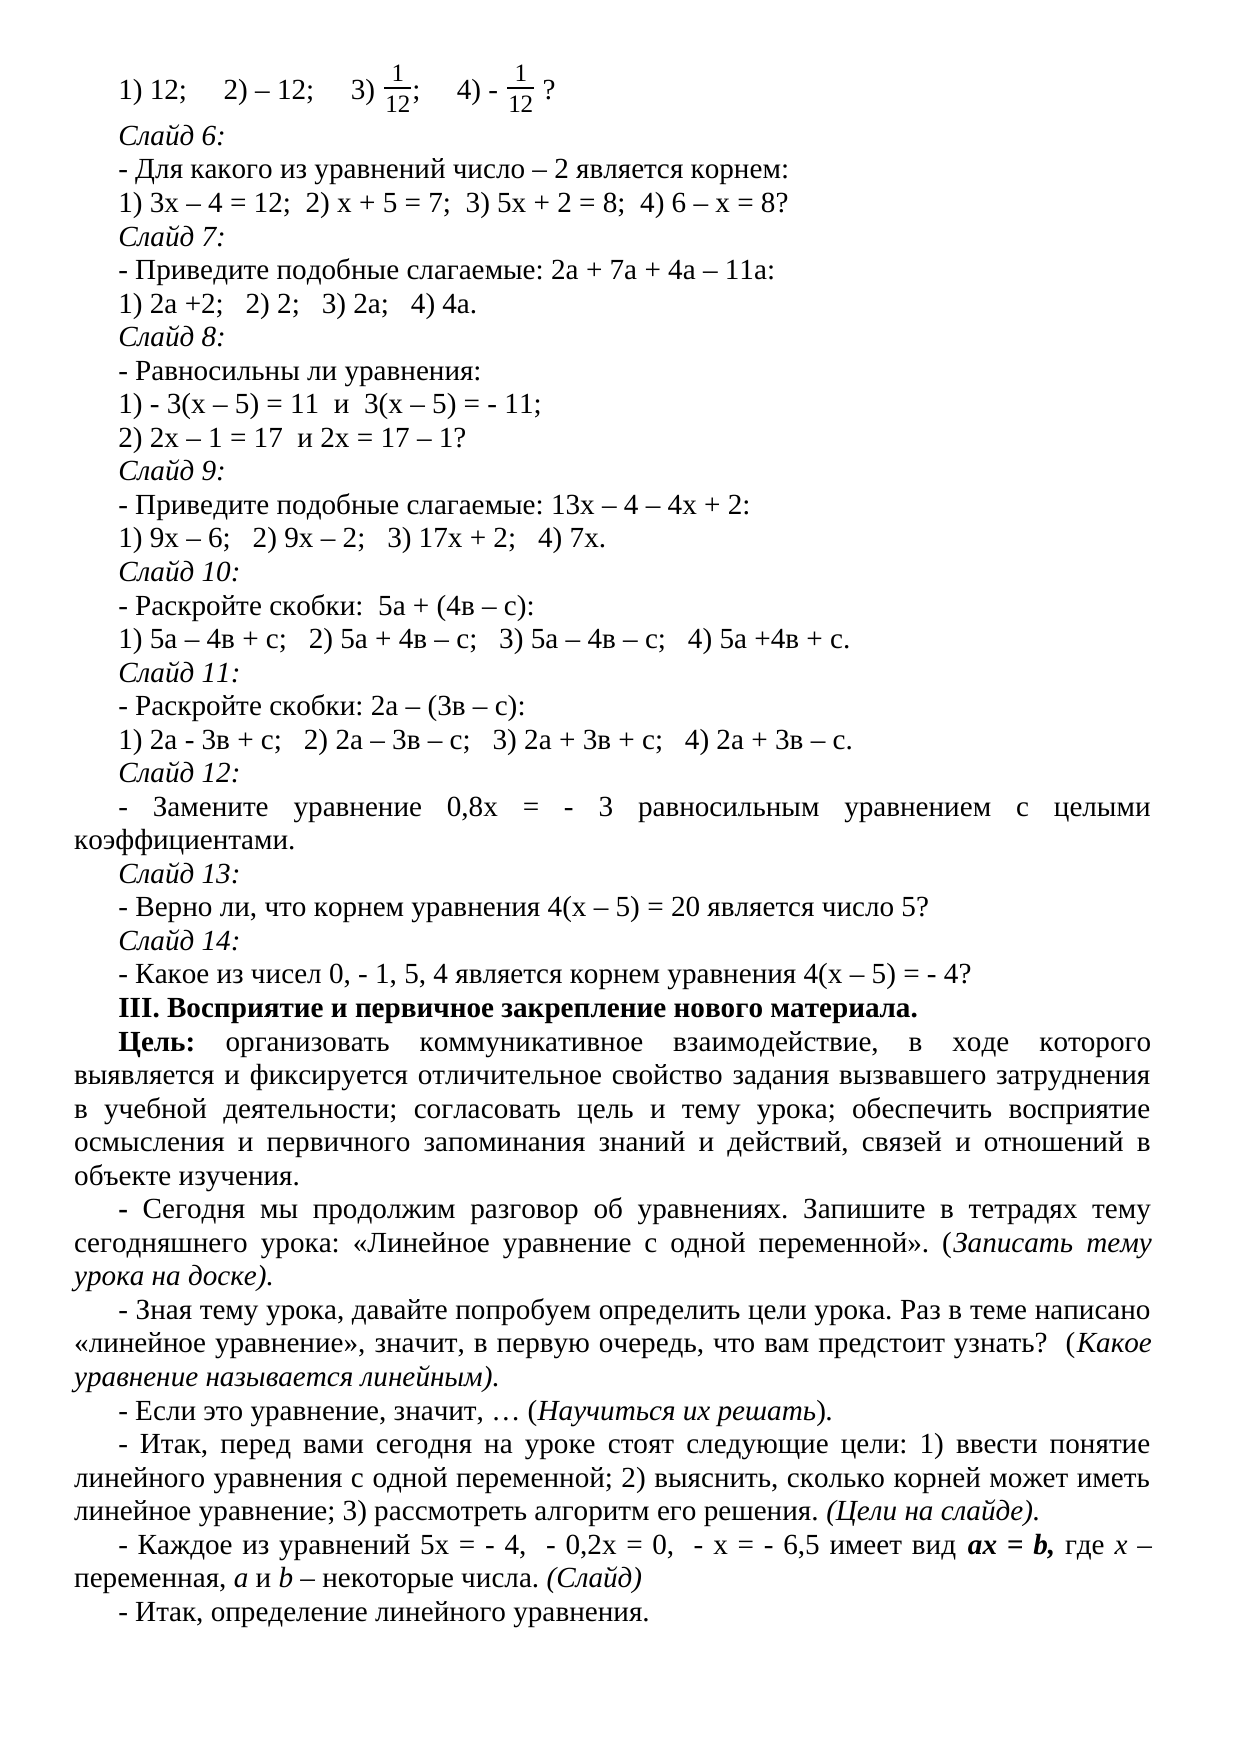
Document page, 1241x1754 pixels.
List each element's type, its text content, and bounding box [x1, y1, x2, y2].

text Слайд 11: [74, 655, 1152, 688]
text Слайд 7: [74, 219, 1152, 252]
text - Сегодня мы продолжим разговор об уравнениях. Запишите в тетрадях тему сегодняшнего урока: «Линейное уравнение с одной переменной». (Записать тему урока на доске). [74, 1191, 1152, 1292]
text III. Восприятие и первичное закрепление нового материала. [74, 990, 1152, 1024]
text Слайд 14: [74, 923, 1152, 957]
text Слайд 8: [74, 319, 1152, 353]
text - Равносильны ли уравнения: [74, 353, 1152, 386]
text - Замените уравнение 0,8х = - 3 равносильным уравнением с целыми коэффициентами. [74, 789, 1152, 856]
text - Раскройте скобки: 5а + (4в – с): [74, 588, 1152, 621]
text 1) 9х – 6; 2) 9х – 2; 3) 17х + 2; 4) 7х. [74, 521, 1152, 554]
text 1) 5а – 4в + с; 2) 5а + 4в – с; 3) 5а – 4в – с; 4) 5а +4в + с. [74, 621, 1152, 655]
text 1) 12; 2) – 12; 3) ; 4) - ? [74, 59, 1152, 118]
text 1) 3х – 4 = 12; 2) х + 5 = 7; 3) 5х + 2 = 8; 4) 6 – х = 8? [74, 185, 1152, 219]
text - Приведите подобные слагаемые: 2а + 7а + 4а – 11а: [74, 252, 1152, 286]
text - Какое из чисел 0, - 1, 5, 4 является корнем уравнения 4(х – 5) = - 4? [74, 957, 1152, 990]
text - Итак, перед вами сегодня на уроке стоят следующие цели: 1) ввести понятие линейного уравнения с одной переменной; 2) выяснить, сколько корней может иметь линейное уравнение; 3) рассмотреть алгоритм его решения. (Цели на слайде). [74, 1426, 1152, 1527]
text 1) 2а +2; 2) 2; 3) 2а; 4) 4а. [74, 286, 1152, 319]
text 1) - 3(х – 5) = 11 и 3(х – 5) = - 11; [74, 386, 1152, 420]
text - Верно ли, что корнем уравнения 4(х – 5) = 20 является число 5? [74, 889, 1152, 923]
text 1) 2а - 3в + с; 2) 2а – 3в – с; 3) 2а + 3в + с; 4) 2а + 3в – с. [74, 722, 1152, 755]
text Слайд 6: [74, 118, 1152, 152]
text Слайд 13: [74, 856, 1152, 889]
text - Для какого из уравнений число – 2 является корнем: [74, 152, 1152, 185]
text - Приведите подобные слагаемые: 13х – 4 – 4х + 2: [74, 487, 1152, 521]
text Слайд 9: [74, 453, 1152, 487]
text - Итак, определение линейного уравнения. [74, 1594, 1152, 1627]
text Цель: организовать коммуникативное взаимодействие, в ходе которого выявляется и фиксируется отличительное свойство задания вызвавшего затруднения в учебной деятельности; согласовать цель и тему урока; обеспечить восприятие осмысления и первичного запоминания знаний и действий, связей и отношений в объекте изучения. [74, 1024, 1152, 1191]
text - Зная тему урока, давайте попробуем определить цели урока. Раз в теме написано «линейное уравнение», значит, в первую очередь, что вам предстоит узнать? (Какое уравнение называется линейным). [74, 1292, 1152, 1393]
text - Раскройте скобки: 2а – (3в – с): [74, 688, 1152, 722]
text Слайд 12: [74, 755, 1152, 789]
text - Если это уравнение, значит, … (Научиться их решать). [74, 1393, 1152, 1426]
text 2) 2х – 1 = 17 и 2х = 17 – 1? [74, 420, 1152, 453]
text - Каждое из уравнений 5х = - 4, - 0,2х = 0, - х = - 6,5 имеет вид ax = b, где х – переменная, а и b – некоторые числа. (Слайд) [74, 1527, 1152, 1594]
text Слайд 10: [74, 554, 1152, 588]
